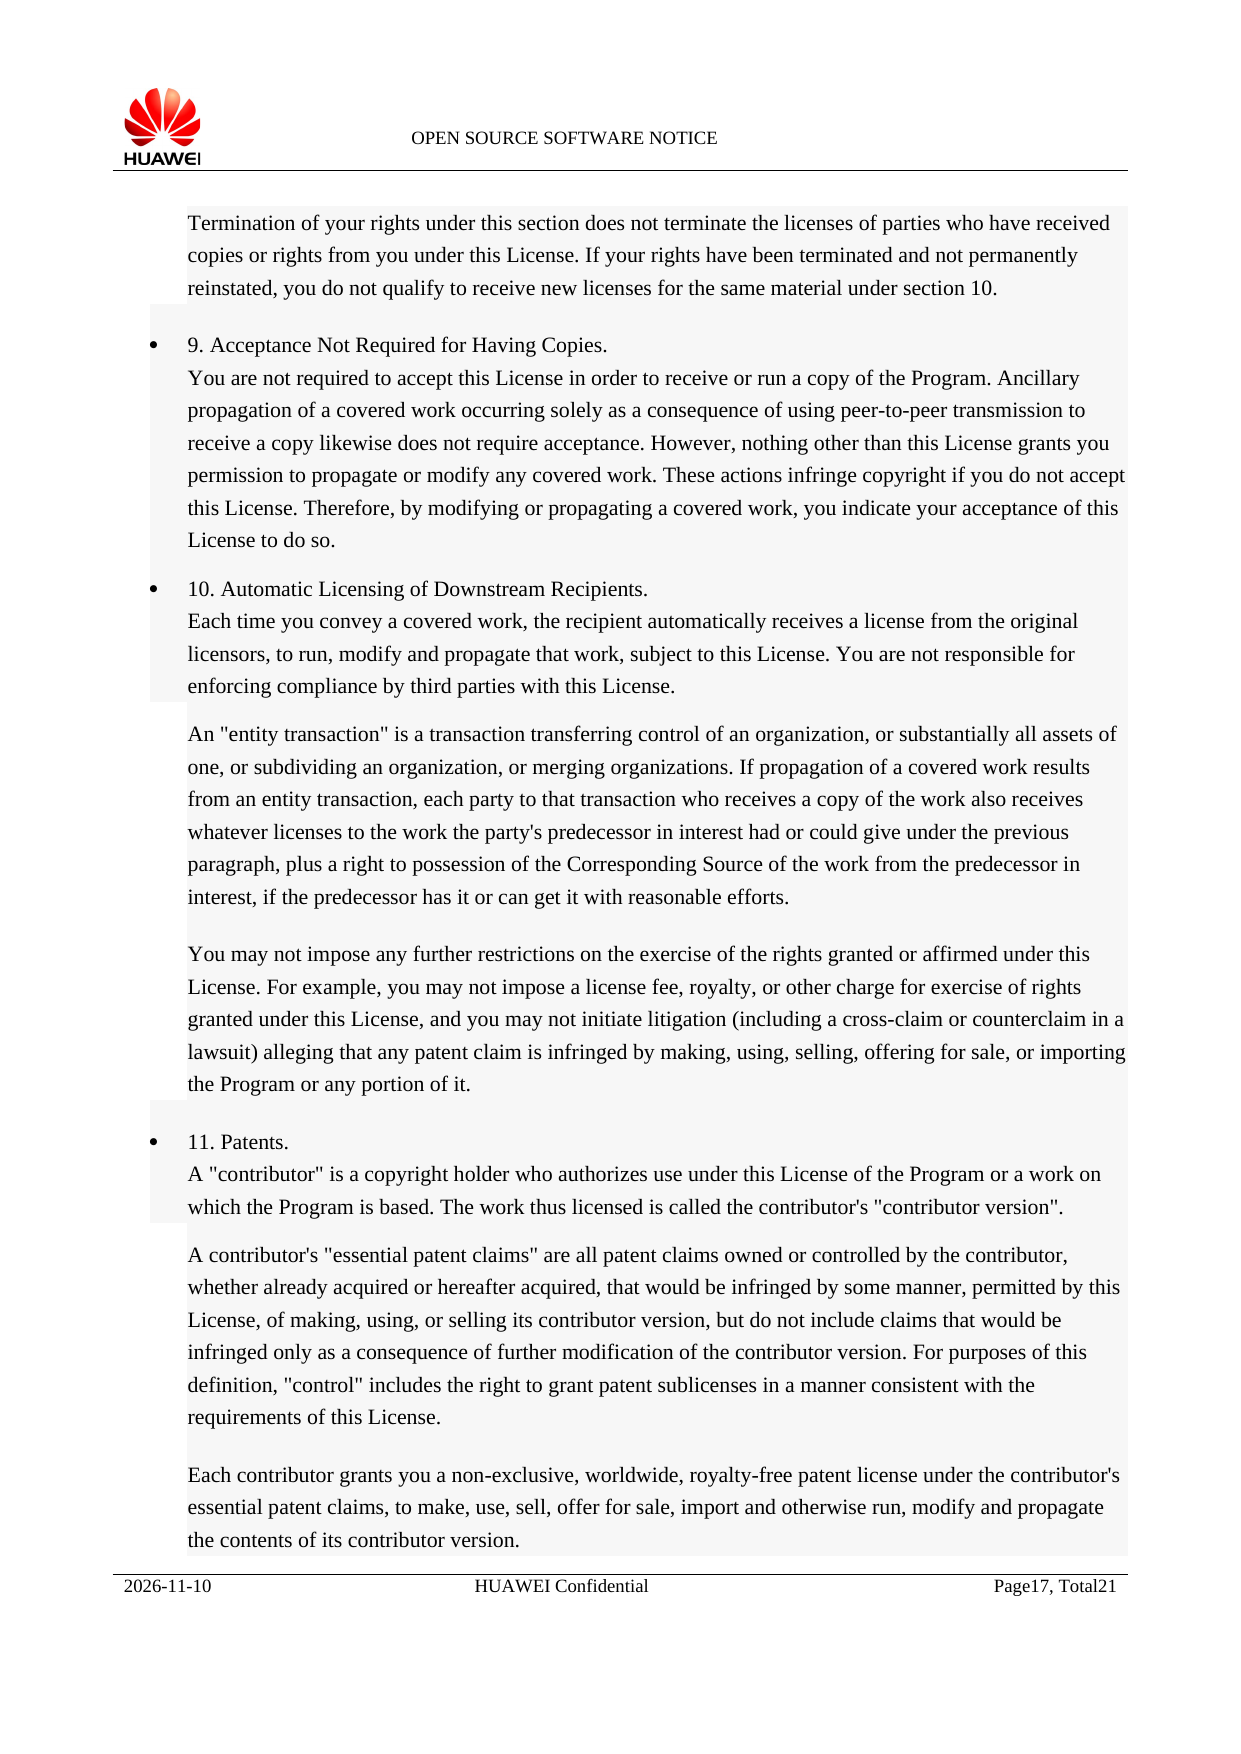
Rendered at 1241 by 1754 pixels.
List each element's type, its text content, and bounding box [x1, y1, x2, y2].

list 9. Acceptance Not Required for Having Copies. You are not required to accept this License in order to receive or run a copy of the Program. Ancillary propagation of a covered work occurring solely as a consequence of using peer-to-peer transmission to receive a copy likewise does not require acceptance. However, nothing other than this License grants you permission to propagate or modify any covered work. These actions infringe copyright if you do not accept this License. Therefore, by modifying or propagating a covered work, you indicate your acceptance of this License to do so. [150, 329, 1128, 556]
text An "entity transaction" is a transaction transferring control of an organization, or substantially all assets of one, or subdividing an organization, or merging organizations. If propagation of a covered work results from an entity transaction, each party to that transaction who receives a copy of the work also receives whatever licenses to the work the party's predecessor in interest had or could give under the previous paragraph, plus a right to possession of the Corresponding Source of the work from the predecessor in interest, if the predecessor has it or can get it with reasonable efforts. [187, 718, 1128, 913]
picture [124, 88, 201, 165]
list 11. Patents. A "contributor" is a copyright holder who authorizes use under this License of the Program or a work on which the Program is based. The work thus licensed is called the contributor's "contributor version". [150, 1125, 1128, 1223]
text Termination of your rights under this section does not terminate the licenses of parties who have received copies or rights from you under this License. If your rights have been terminated and not permanently reinstated, you do not qualify to receive new licenses for the same material under section 10. [187, 206, 1128, 304]
text You may not impose any further restrictions on the exercise of the rights granted or affirmed under this License. For example, you may not impose a license fee, royalty, or other charge for exercise of rights granted under this License, and you may not initiate litigation (including a cross-claim or counterclaim in a lawsuit) alleging that any patent claim is infringed by making, using, selling, offering for sale, or importing the Program or any portion of it. [187, 938, 1128, 1100]
list 10. Automatic Licensing of Downstream Recipients. Each time you convey a covered work, the recipient automatically receives a license from the original licensors, to run, modify and propagate that work, subject to this License. You are not responsible for enforcing compliance by third parties with this License. [150, 572, 1128, 702]
text Each contributor grants you a non-exclusive, worldwide, royalty-free patent license under the contributor's essential patent claims, to make, use, sell, offer for sale, import and otherwise run, modify and propagate the contents of its contributor version. [187, 1458, 1128, 1556]
text A contributor's "essential patent claims" are all patent claims owned or controlled by the contributor, whether already acquired or hereafter acquired, that would be infringed by some manner, permitted by this License, of making, using, or selling its contributor version, but do not include claims that would be infringed only as a consequence of further modification of the contributor version. For purposes of this definition, "control" includes the right to grant patent sublicenses in a manner consistent with the requirements of this License. [187, 1238, 1128, 1433]
